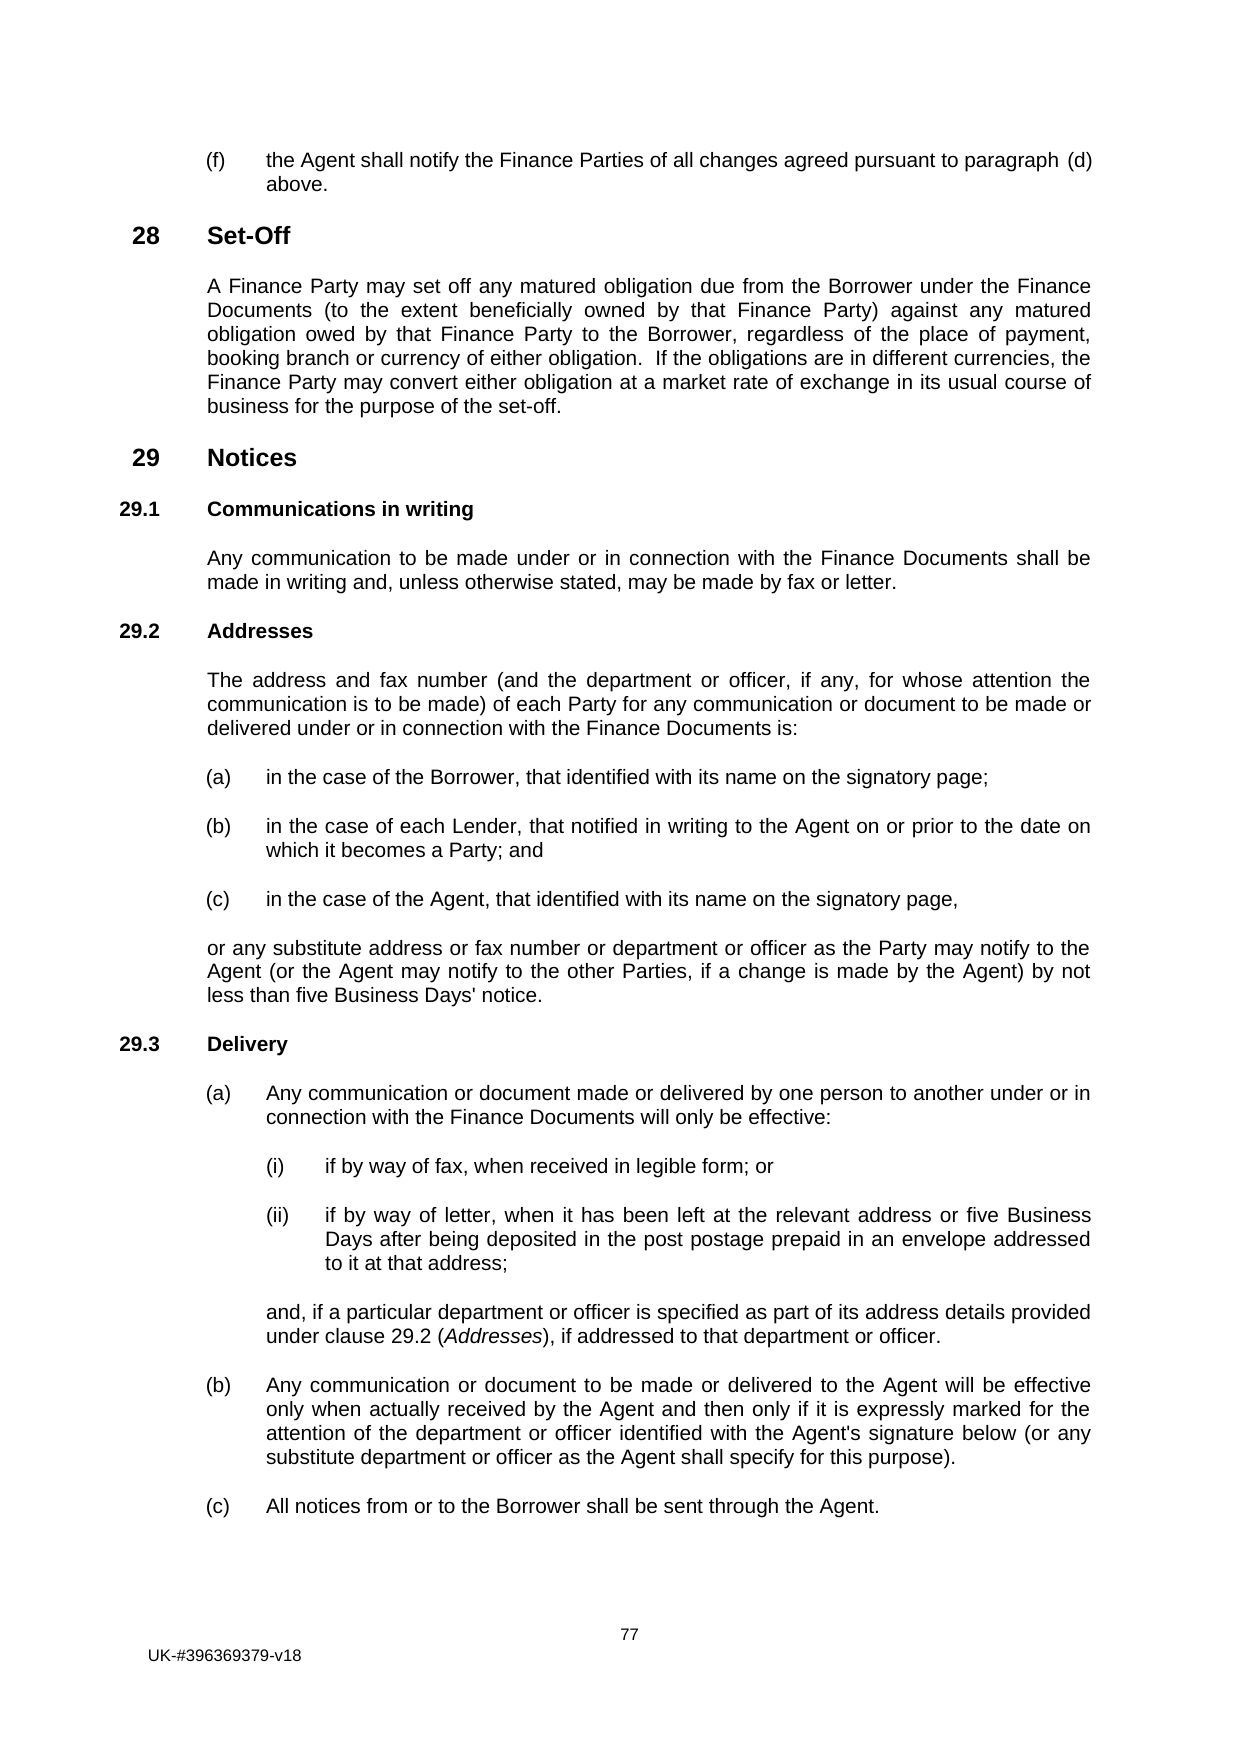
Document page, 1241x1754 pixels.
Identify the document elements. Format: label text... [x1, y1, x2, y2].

text All notices from or to the Borrower shall be sent through the Agent. [206, 1494, 1092, 1518]
text in the case of each Lender, that notified in writing to the Agent on or prior to the date on which it becomes a Party; and [206, 813, 1092, 861]
text Any communication or document made or delivered by one person to another under or in connection with the Finance Documents will only be effective: [206, 1081, 1092, 1129]
text A Finance Party may set off any matured obligation due from the Borrower under the Finance Documents (to the extent beneficially owned by that Finance Party) against any matured obligation owed by that Finance Party to the Borrower, regardless of the place of payment, booking branch or currency of either obligation. If the obligations are in different currencies, the Finance Party may convert either obligation at a market rate of exchange in its usual course of business for the purpose of the set-off. [207, 274, 1092, 418]
text The address and fax number (and the department or officer, if any, for whose attention the communication is to be made) of each Party for any communication or document to be made or delivered under or in connection with the Finance Documents is: [207, 668, 1092, 739]
text Addresses [160, 619, 1092, 643]
text the Agent shall notify the Finance Parties of all changes agreed pursuant to paragraph (d) above. [206, 148, 1092, 196]
text in the case of the Agent, that identified with its name on the signatory page, [206, 886, 1092, 910]
text in the case of the Borrower, that identified with its name on the signatory page; [206, 764, 1092, 788]
text if by way of letter, when it has been left at the relevant address or five Business Days after being deposited in the post postage prepaid in an envelope addressed to it at that address; [266, 1203, 1092, 1275]
text if by way of fax, when received in legible form; or [266, 1154, 1092, 1178]
text Any communication or document to be made or delivered to the Agent will be effective only when actually received by the Agent and then only if it is expressly marked for the attention of the department or officer identified with the Agent's signature below (or any substitute department or officer as the Agent shall specify for this purpose). [206, 1373, 1092, 1469]
text Delivery [160, 1032, 1092, 1056]
text Any communication to be made under or in connection with the Finance Documents shall be made in writing and, unless otherwise stated, may be made by fax or letter. [207, 546, 1092, 594]
text Communications in writing [160, 497, 1092, 521]
text or any substitute address or fax number or department or officer as the Party may notify to the Agent (or the Agent may notify to the other Parties, if a change is made by the Agent) by not less than five Business Days' notice. [207, 935, 1092, 1007]
text Set-Off [160, 221, 1092, 249]
text and, if a particular department or officer is specified as part of its address details provided under clause 29.2 (Addresses), if addressed to that department or officer. [266, 1300, 1092, 1348]
text Notices [160, 443, 1092, 472]
